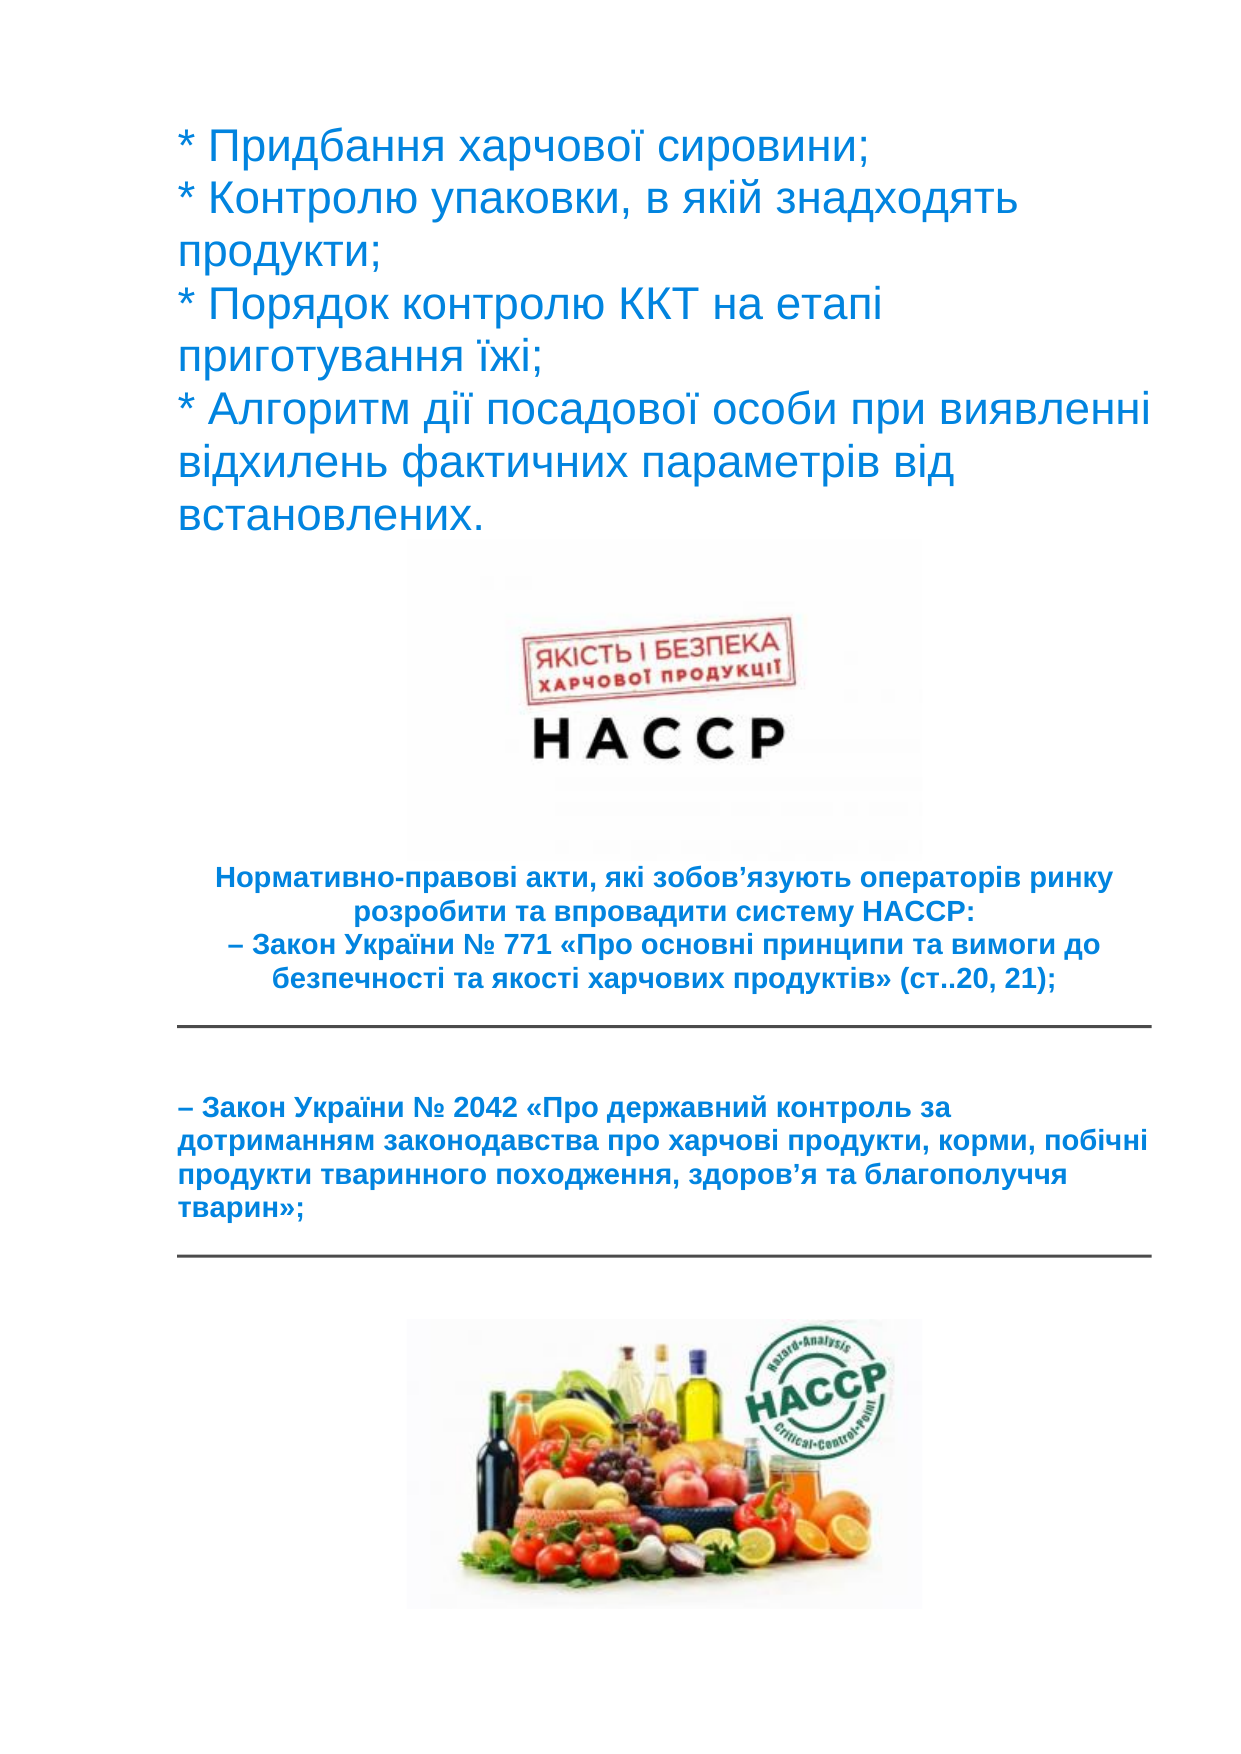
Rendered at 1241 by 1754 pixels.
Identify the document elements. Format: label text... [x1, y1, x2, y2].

text * Порядок контролю ККТ на етапі приготування їжі; [177, 276, 1152, 382]
picture [406, 539, 923, 861]
text * Придбання харчової сировини; [177, 118, 1152, 171]
text * Алгоритм дії посадової особи при виявленні відхилень фактичних параметрів від встановлених. [177, 382, 1152, 540]
text – Закон України № 771 «Про основні принципи та вимоги до безпечності та якості харчових продуктів» (ст..20, 21); [177, 927, 1152, 994]
text – Закон України № 2042 «Про державний контроль за дотриманням законодавства про харчові продукти, корми, побічні продукти тваринного походження, здоров’я та благополуччя тварин»; [177, 1090, 1152, 1224]
text * Контролю упаковки, в якій знадходять продукти; [177, 171, 1152, 276]
text Нормативно-правові акти, які зобов’язують операторів ринку розробити та впровадити систему НАССР: [177, 860, 1152, 927]
picture [406, 1319, 923, 1609]
